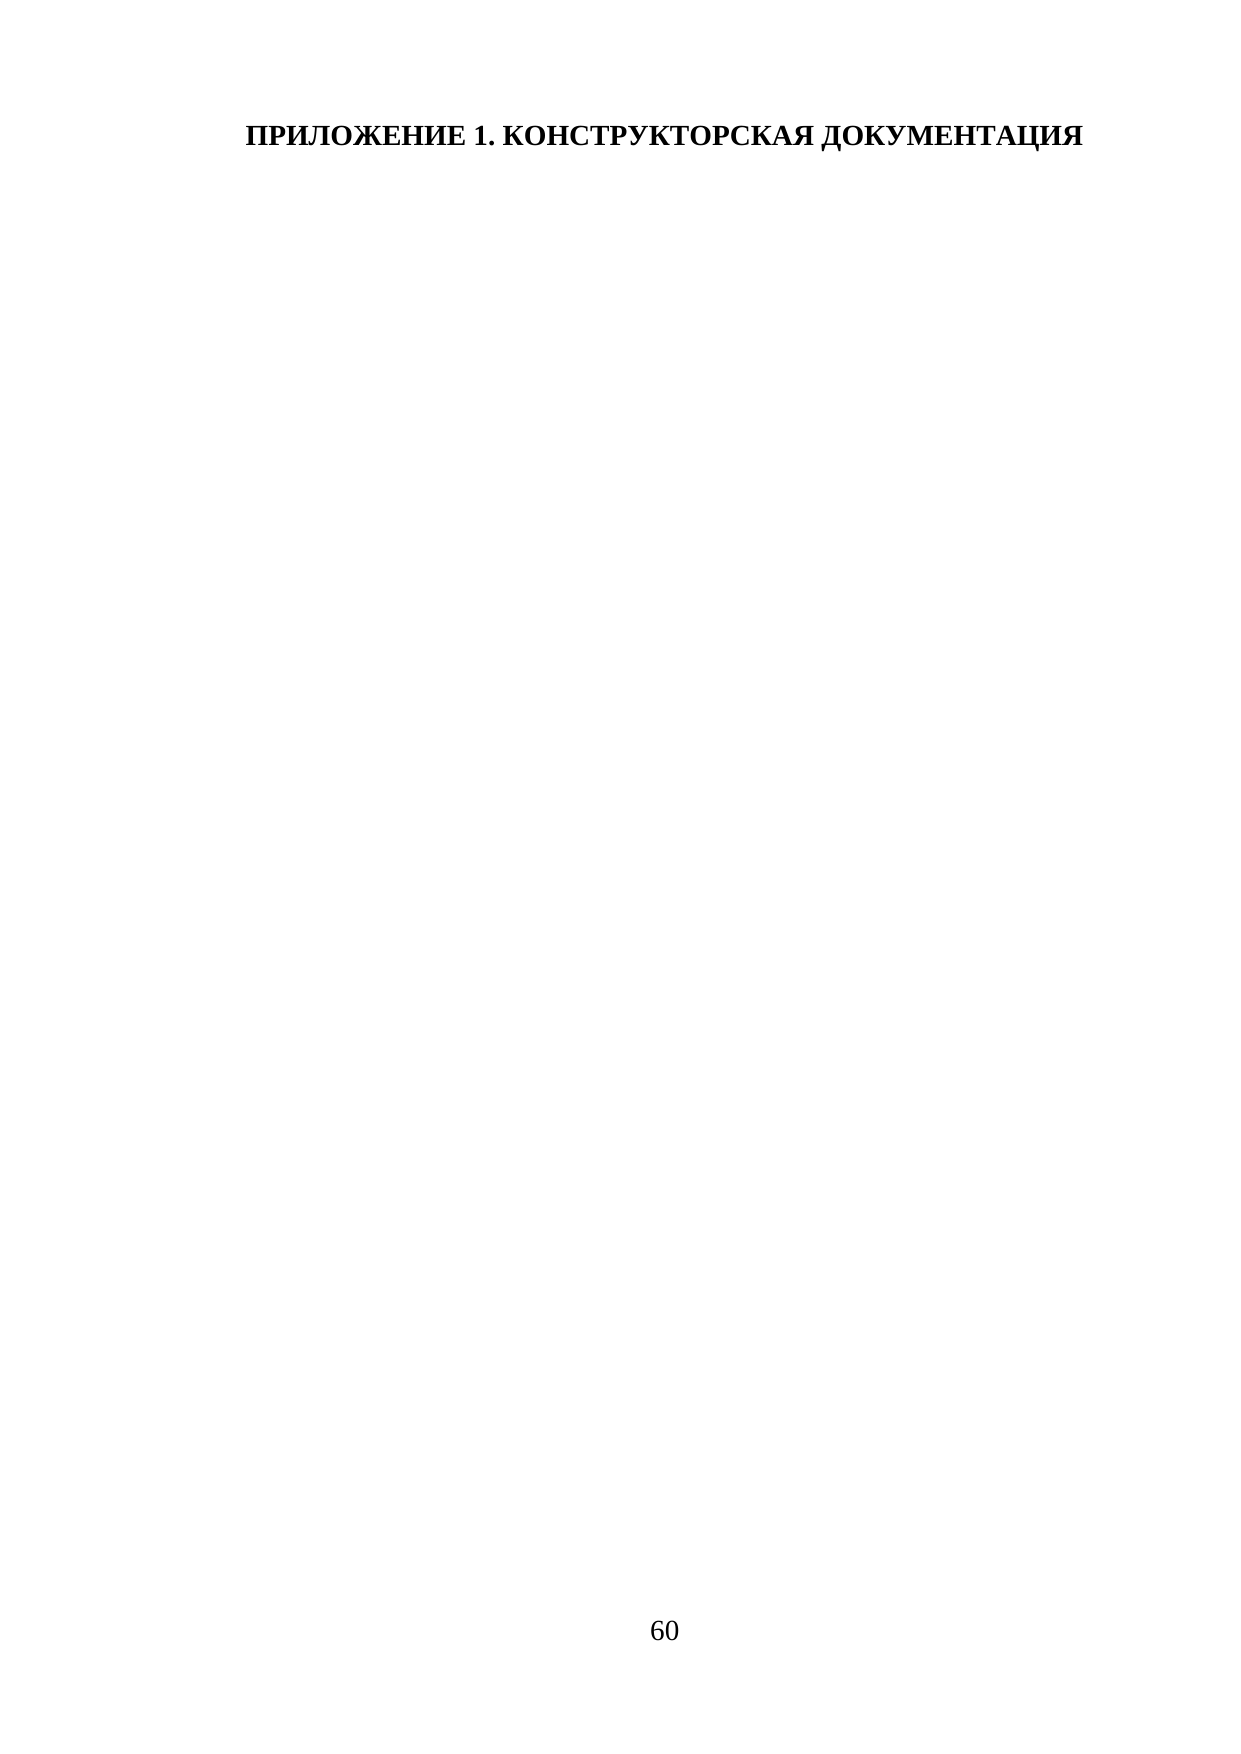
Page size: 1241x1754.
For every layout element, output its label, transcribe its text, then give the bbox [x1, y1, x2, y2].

subtitle ПРИЛОЖЕНИЕ 1. КОНСТРУКТОРСКАЯ ДОКУМЕНТАЦИЯ [177, 118, 1152, 152]
